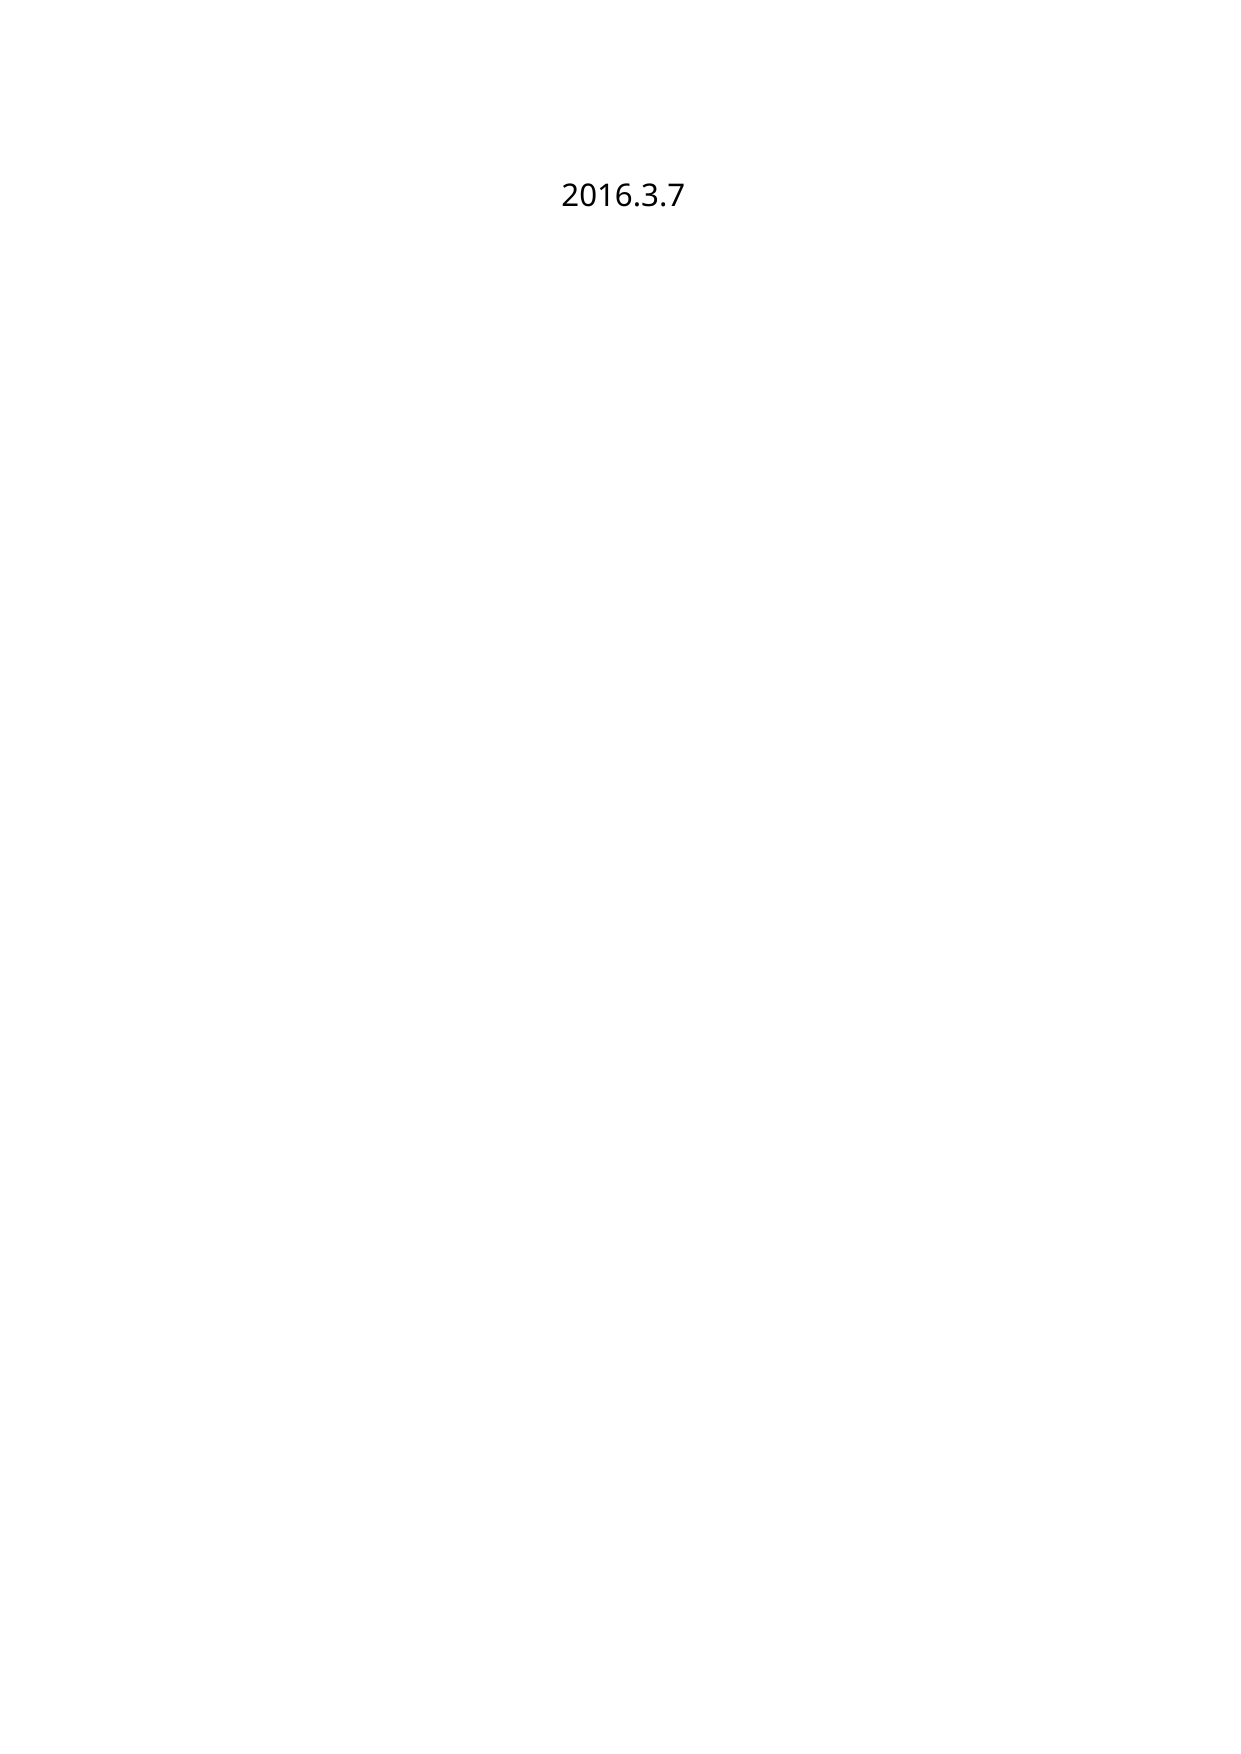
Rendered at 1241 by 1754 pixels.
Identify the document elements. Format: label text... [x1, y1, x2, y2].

text 2016.3.7 [187, 162, 1053, 227]
